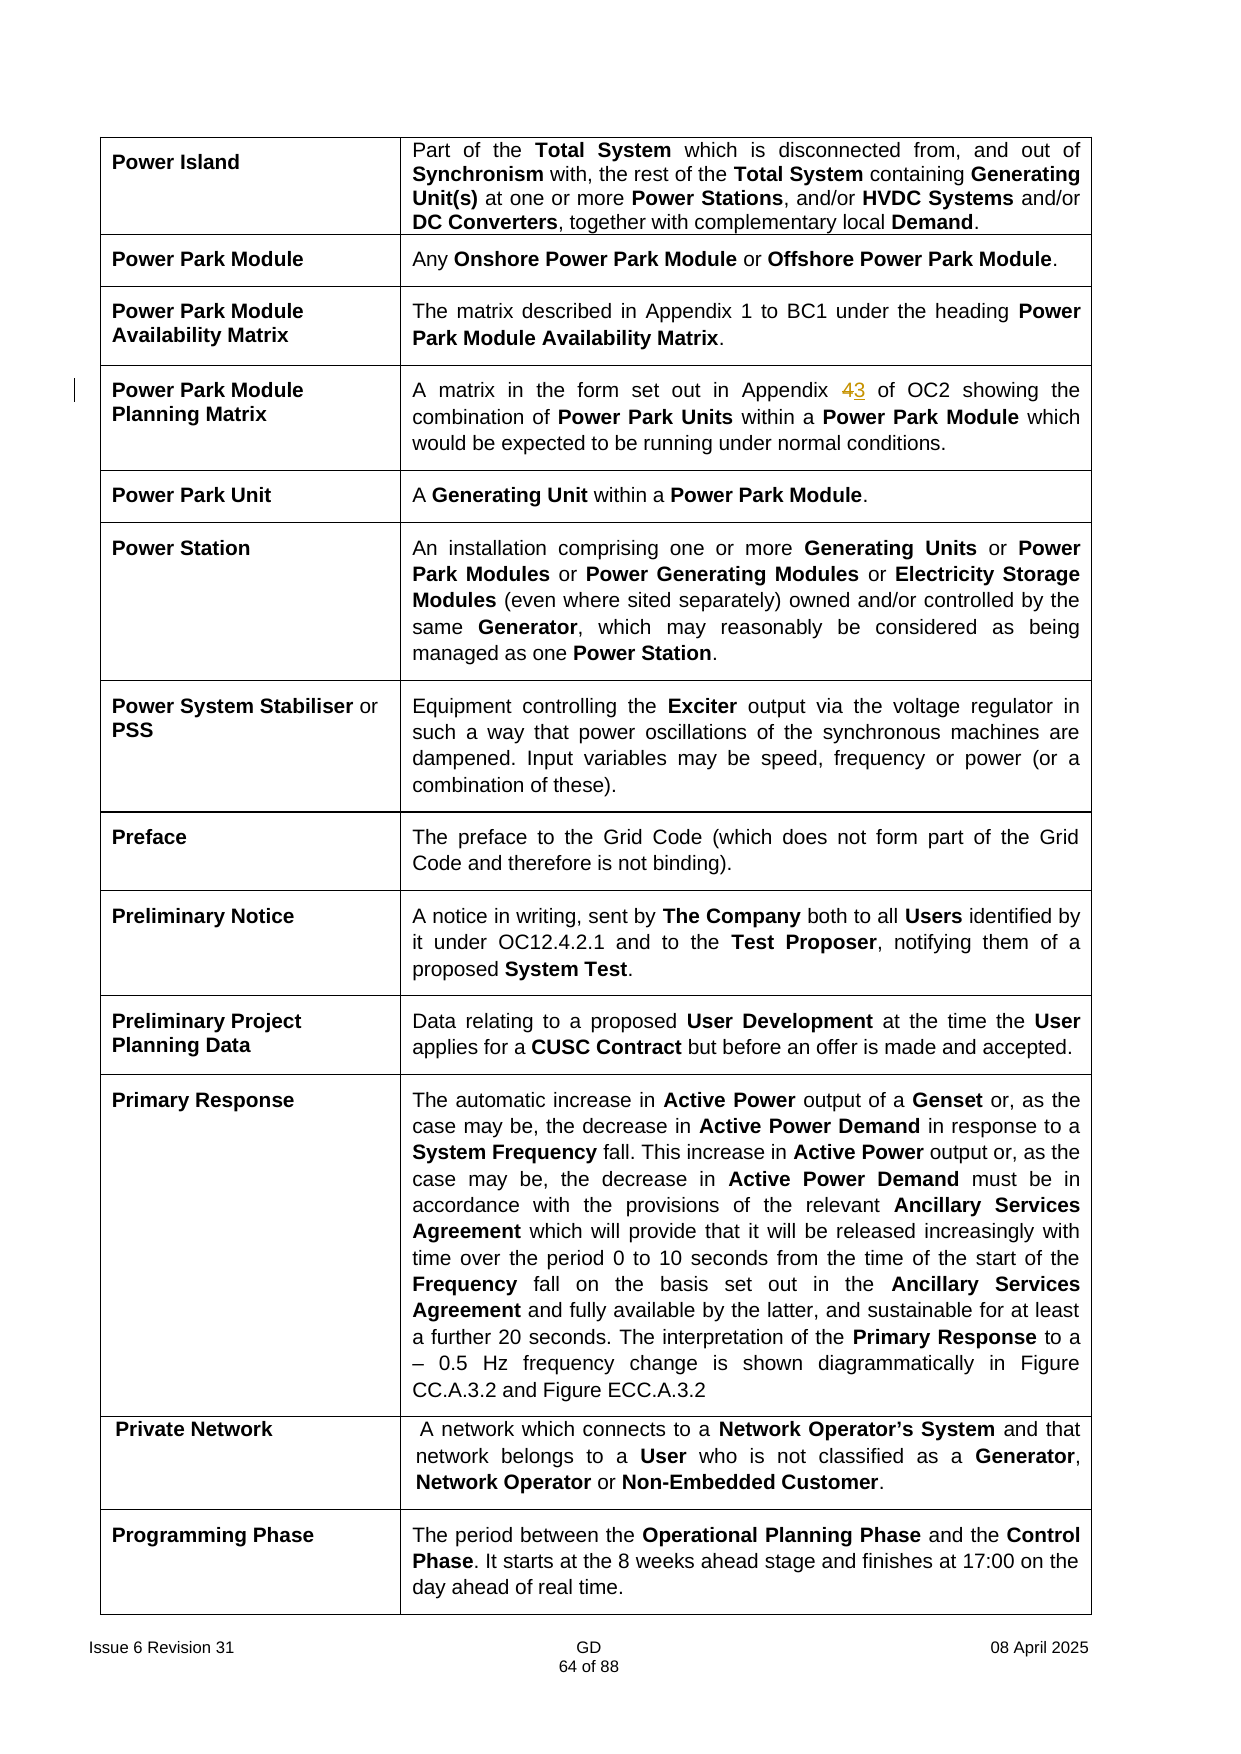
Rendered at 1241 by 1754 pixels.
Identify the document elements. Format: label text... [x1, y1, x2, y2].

table_cell Preface [101, 813, 400, 890]
table_cell Power Park Module Availability Matrix [101, 287, 400, 364]
table_cell Programming Phase [101, 1510, 400, 1614]
table_cell Any Onshore Power Park Module or Offshore Power Park Module. [401, 235, 1091, 286]
table_cell Preliminary Notice [101, 891, 400, 995]
table_cell Power Park Module [101, 235, 400, 286]
table_cell Power Island [101, 138, 400, 233]
table_cell Equipment controlling the Exciter output via the voltage regulator in such a way that power oscillations of the synchronous machines are dampened. Input variables may be speed, frequency or power (or a combination of these). [401, 681, 1091, 811]
table_cell The period between the Operational Planning Phase and the Control Phase. It starts at the 8 weeks ahead stage and finishes at 17:00 on the day ahead of real time. [401, 1510, 1091, 1614]
table_cell The automatic increase in Active Power output of a Genset or, as the case may be, the decrease in Active Power Demand in response to a System Frequency fall. This increase in Active Power output or, as the case may be, the decrease in Active Power Demand must be in accordance with the provisions of the relevant Ancillary Services Agreement which will provide that it will be released increasingly with time over the period 0 to 10 seconds from the time of the start of the Frequency fall on the basis set out in the Ancillary Services Agreement and fully available by the latter, and sustainable for at least a further 20 seconds. The interpretation of the Primary Response to a – 0.5 Hz frequency change is shown diagrammatically in Figure CC.A.3.2 and Figure ECC.A.3.2 [401, 1075, 1091, 1416]
table_cell A notice in writing, sent by The Company both to all Users identified by it under OC12.4.2.1 and to the Test Proposer, notifying them of a proposed System Test. [401, 891, 1091, 995]
table_cell Part of the Total System which is disconnected from, and out of Synchronism with, the rest of the Total System containing Generating Unit(s) at one or more Power Stations, and/or HVDC Systems and/or DC Converters, together with complementary local Demand. [401, 138, 1091, 233]
table_cell A network which connects to a Network Operator’s System and that network belongs to a User who is not classified as a Generator, Network Operator or Non-Embedded Customer. [401, 1417, 1091, 1509]
table_cell Primary Response [101, 1075, 400, 1416]
table_cell An installation comprising one or more Generating Units or Power Park Modules or Power Generating Modules or Electricity Storage Modules (even where sited separately) owned and/or controlled by the same Generator, which may reasonably be considered as being managed as one Power Station. [401, 523, 1091, 680]
table_cell Data relating to a proposed User Development at the time the User applies for a CUSC Contract but before an offer is made and accepted. [401, 996, 1091, 1074]
table_cell A Generating Unit within a Power Park Module. [401, 471, 1091, 522]
table_cell Power Station [101, 523, 400, 680]
table_cell Power System Stabiliser or PSS [101, 681, 400, 811]
table_cell The preface to the Grid Code (which does not form part of the Grid Code and therefore is not binding). [401, 813, 1091, 890]
table_cell Power Park Module Planning Matrix [101, 366, 400, 470]
table_cell Preliminary Project Planning Data [101, 996, 400, 1074]
table_cell Power Park Unit [101, 471, 400, 522]
table_cell A matrix in the form set out in Appendix of OC2 showing the combination of Power Park Units within a Power Park Module which would be expected to be running under normal conditions. [401, 366, 1091, 470]
table_cell Private Network [101, 1417, 400, 1509]
table_cell The matrix described in Appendix 1 to BC1 under the heading Power Park Module Availability Matrix. [401, 287, 1091, 364]
